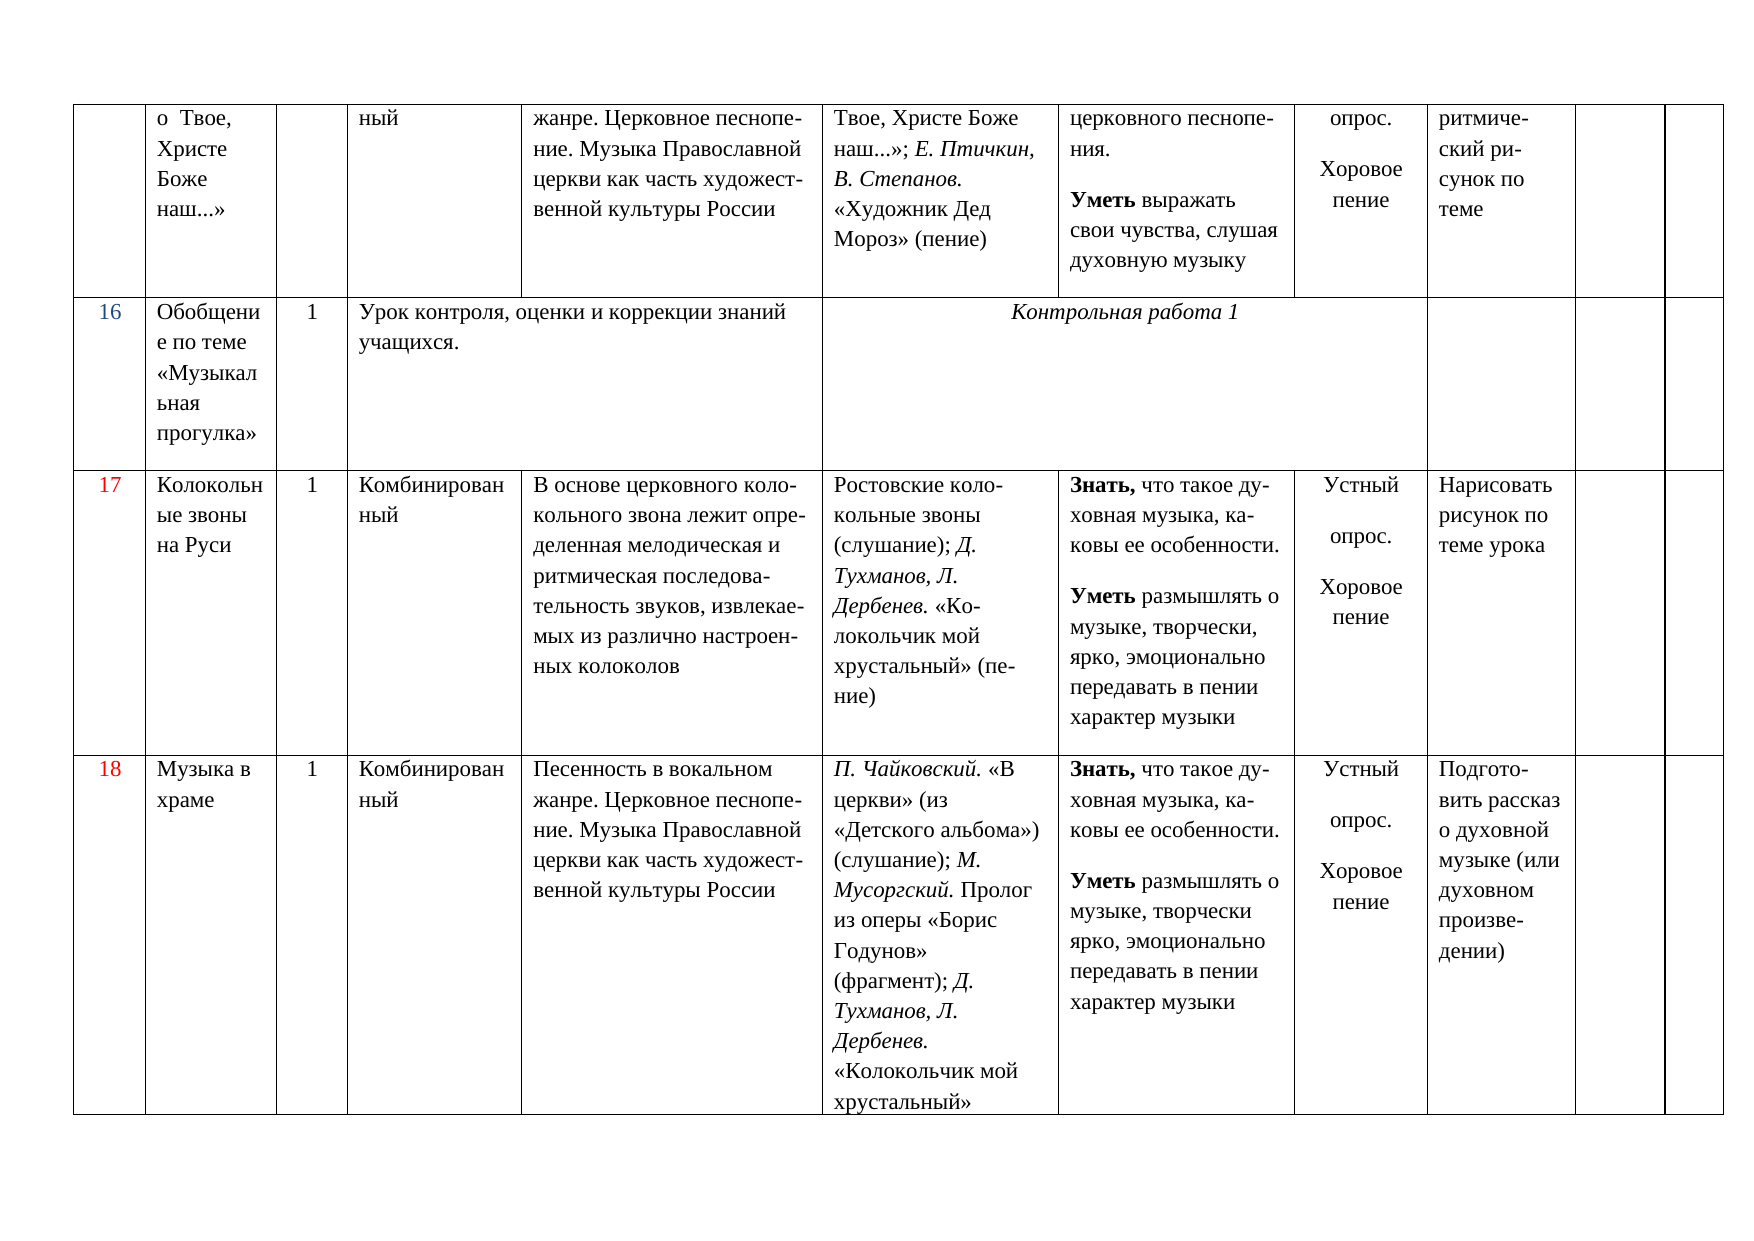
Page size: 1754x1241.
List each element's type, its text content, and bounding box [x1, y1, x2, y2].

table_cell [522, 756, 822, 1114]
table_cell 1 [277, 756, 347, 1114]
table_cell 16 [74, 298, 145, 470]
table_cell 15 [74, 105, 145, 297]
table_cell Комбинированный [348, 756, 521, 1114]
table_cell Ростовские колокольные звоны (слушание); Д. Тухманов, Л. Дербенев. «Колокольчик мой хрустальный» (пение) [823, 471, 1058, 754]
table_cell Нарисовать рисунок по теме урока [1428, 471, 1575, 754]
table_cell [1428, 298, 1575, 470]
table_cell [1576, 105, 1664, 297]
table_cell В основе церковного колокольного звона лежит определенная мелодическая и ритмическая последовательность звуков, извлекаемых из различно настроенных колоколов [522, 471, 822, 754]
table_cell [1428, 105, 1575, 297]
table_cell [1295, 105, 1427, 297]
table_cell [1666, 756, 1723, 1114]
table_cell 1 [277, 105, 347, 297]
table_cell [1666, 105, 1723, 297]
table_cell 18 [74, 756, 145, 1114]
table_cell [1576, 298, 1664, 470]
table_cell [146, 105, 276, 297]
table_cell 1 [277, 298, 347, 470]
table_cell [1428, 756, 1575, 1114]
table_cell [522, 105, 822, 297]
table_cell Комбинированный [348, 105, 521, 297]
table_cell Колокольные звоны на Руси [146, 471, 276, 754]
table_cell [1295, 756, 1427, 1114]
table_cell Контрольная работа 1 [823, 298, 1427, 470]
table_cell [1666, 298, 1723, 470]
table_cell Комбинированный [348, 471, 521, 754]
table_cell Обобщение по теме «Музыкальная прогулка» [146, 298, 276, 470]
table_cell Знать, что такое духовная музыка, каковы ее особенности. Уметь размышлять о музыке, творчески, ярко, эмоционально передавать в пении характер музыки [1059, 471, 1294, 754]
table_cell Устный опрос. Хоровое пение [1295, 471, 1427, 754]
table_cell 17 [74, 471, 145, 754]
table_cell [1059, 756, 1294, 1114]
table_cell Урок контроля, оценки и коррекции знаний учащихся. [348, 298, 822, 470]
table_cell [823, 756, 1058, 1114]
table_cell [1576, 756, 1664, 1114]
table_cell [1576, 471, 1664, 754]
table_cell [1059, 105, 1294, 297]
table_cell [1666, 471, 1723, 754]
table_cell 1 [277, 471, 347, 754]
table_cell Музыка в храме [146, 756, 276, 1114]
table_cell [823, 105, 1058, 297]
